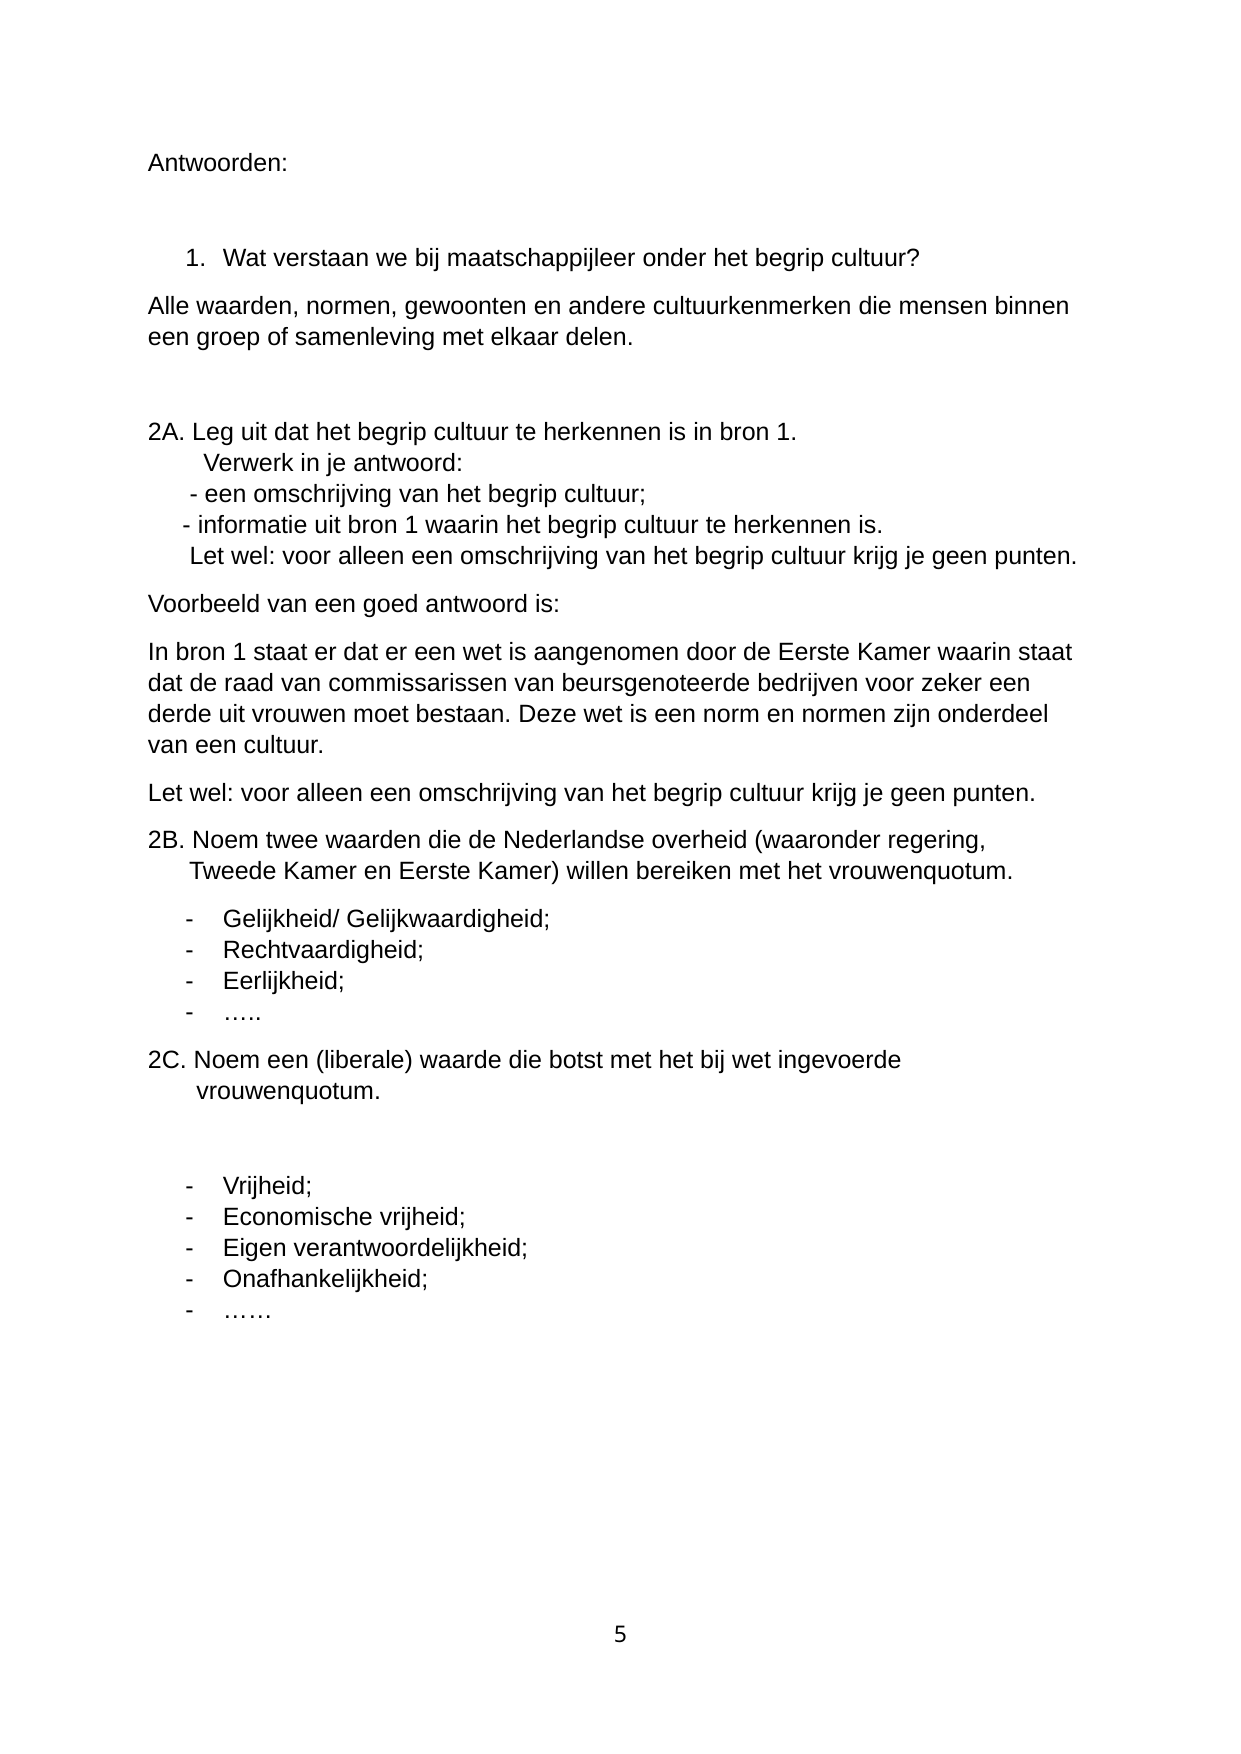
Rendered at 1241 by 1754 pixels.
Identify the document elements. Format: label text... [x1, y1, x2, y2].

list Gelijkheid/ Gelijkwaardigheid; [185, 904, 1093, 933]
list Eerlijkheid; [185, 966, 1093, 995]
text Antwoorden: [148, 148, 1093, 176]
list Wat verstaan we bij maatschappijleer onder het begrip cultuur? [185, 243, 1093, 272]
list Onafhankelijkheid; [185, 1264, 1093, 1293]
list ….. [185, 997, 1093, 1026]
list …… [185, 1296, 1093, 1324]
text 2B. Noem twee waarden die de Nederlandse overheid (waaronder regering, Tweede Kamer en Eerste Kamer) willen bereiken met het vrouwenquotum. [148, 825, 1093, 885]
list Vrijheid; [185, 1171, 1093, 1200]
text 2A. Leg uit dat het begrip cultuur te herkennen is in bron 1. Verwerk in je antwoord: - een omschrijving van het begrip cultuur; - informatie uit bron 1 waarin het begrip cultuur te herkennen is. Let wel: voor alleen een omschrijving van het begrip cultuur krijg je geen punten. [148, 417, 1093, 570]
text Voorbeeld van een goed antwoord is: [148, 589, 1093, 618]
text 2C. Noem een (liberale) waarde die botst met het bij wet ingevoerde vrouwenquotum. [148, 1045, 1093, 1105]
list Rechtvaardigheid; [185, 935, 1093, 964]
text Alle waarden, normen, gewoonten en andere cultuurkenmerken die mensen binnen een groep of samenleving met elkaar delen. [148, 291, 1093, 351]
list Economische vrijheid; [185, 1202, 1093, 1231]
list Eigen verantwoordelijkheid; [185, 1233, 1093, 1262]
text Let wel: voor alleen een omschrijving van het begrip cultuur krijg je geen punten. [148, 778, 1093, 806]
text In bron 1 staat er dat er een wet is aangenomen door de Eerste Kamer waarin staat dat de raad van commissarissen van beursgenoteerde bedrijven voor zeker een derde uit vrouwen moet bestaan. Deze wet is een norm en normen zijn onderdeel van een cultuur. [148, 637, 1093, 759]
